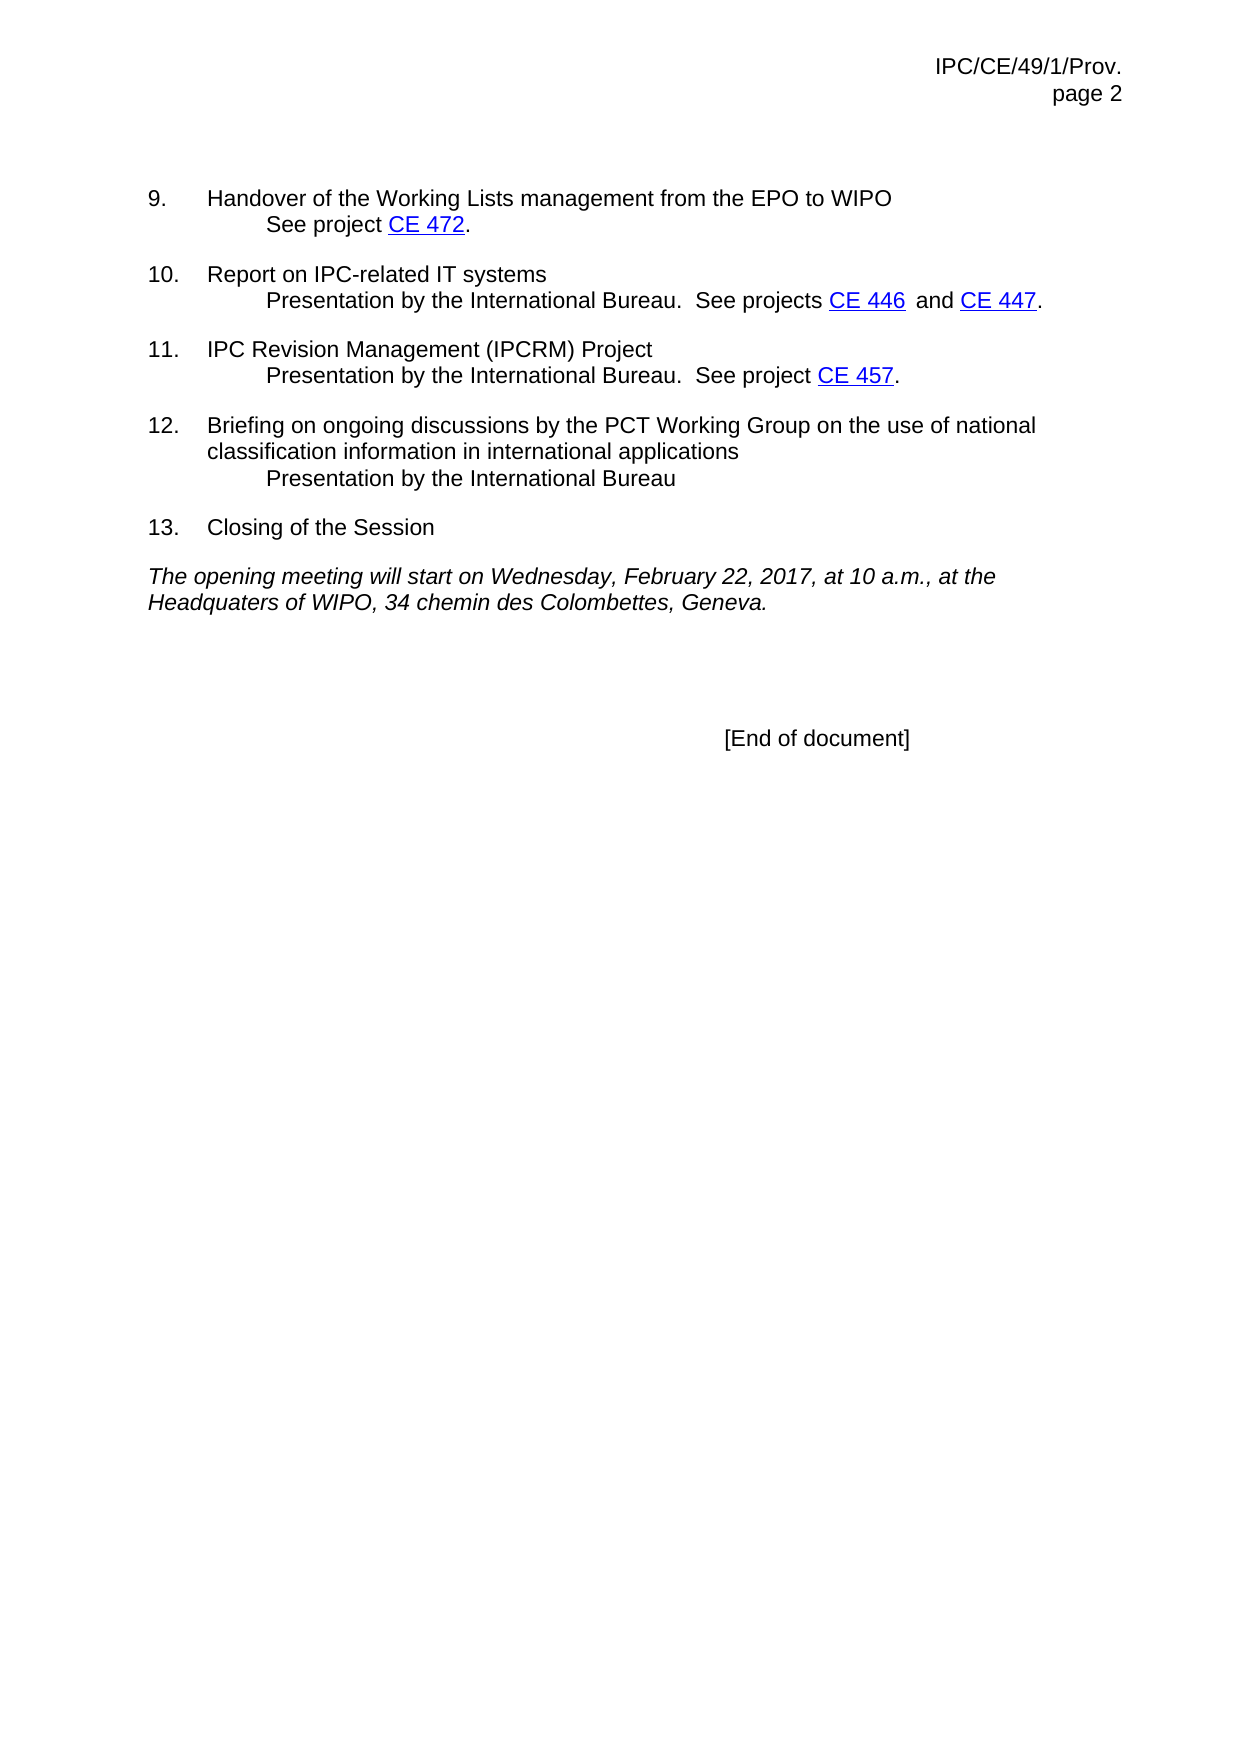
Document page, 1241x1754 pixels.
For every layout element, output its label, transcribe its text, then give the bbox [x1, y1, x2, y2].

text Handover of the Working Lists management from the EPO to WIPO See project CE 472. [148, 185, 1122, 238]
text Briefing on ongoing discussions by the PCT Working Group on the use of national classification information in international applications Presentation by the International Bureau [148, 412, 1122, 491]
text IPC Revision Management (IPCRM) Project Presentation by the International Bureau. See project CE 457. [148, 336, 1122, 389]
list The opening meeting will start on Wednesday, February 22, 2017, at 10 a.m., at the Headquaters of WIPO, 34 chemin des Colombettes, Geneva. [148, 563, 1122, 616]
text Closing of the Session [148, 514, 1122, 540]
text Report on IPC-related IT systems Presentation by the International Bureau. See projects CE 446 and CE 447. [148, 261, 1122, 313]
text [End of document] [724, 725, 1122, 751]
